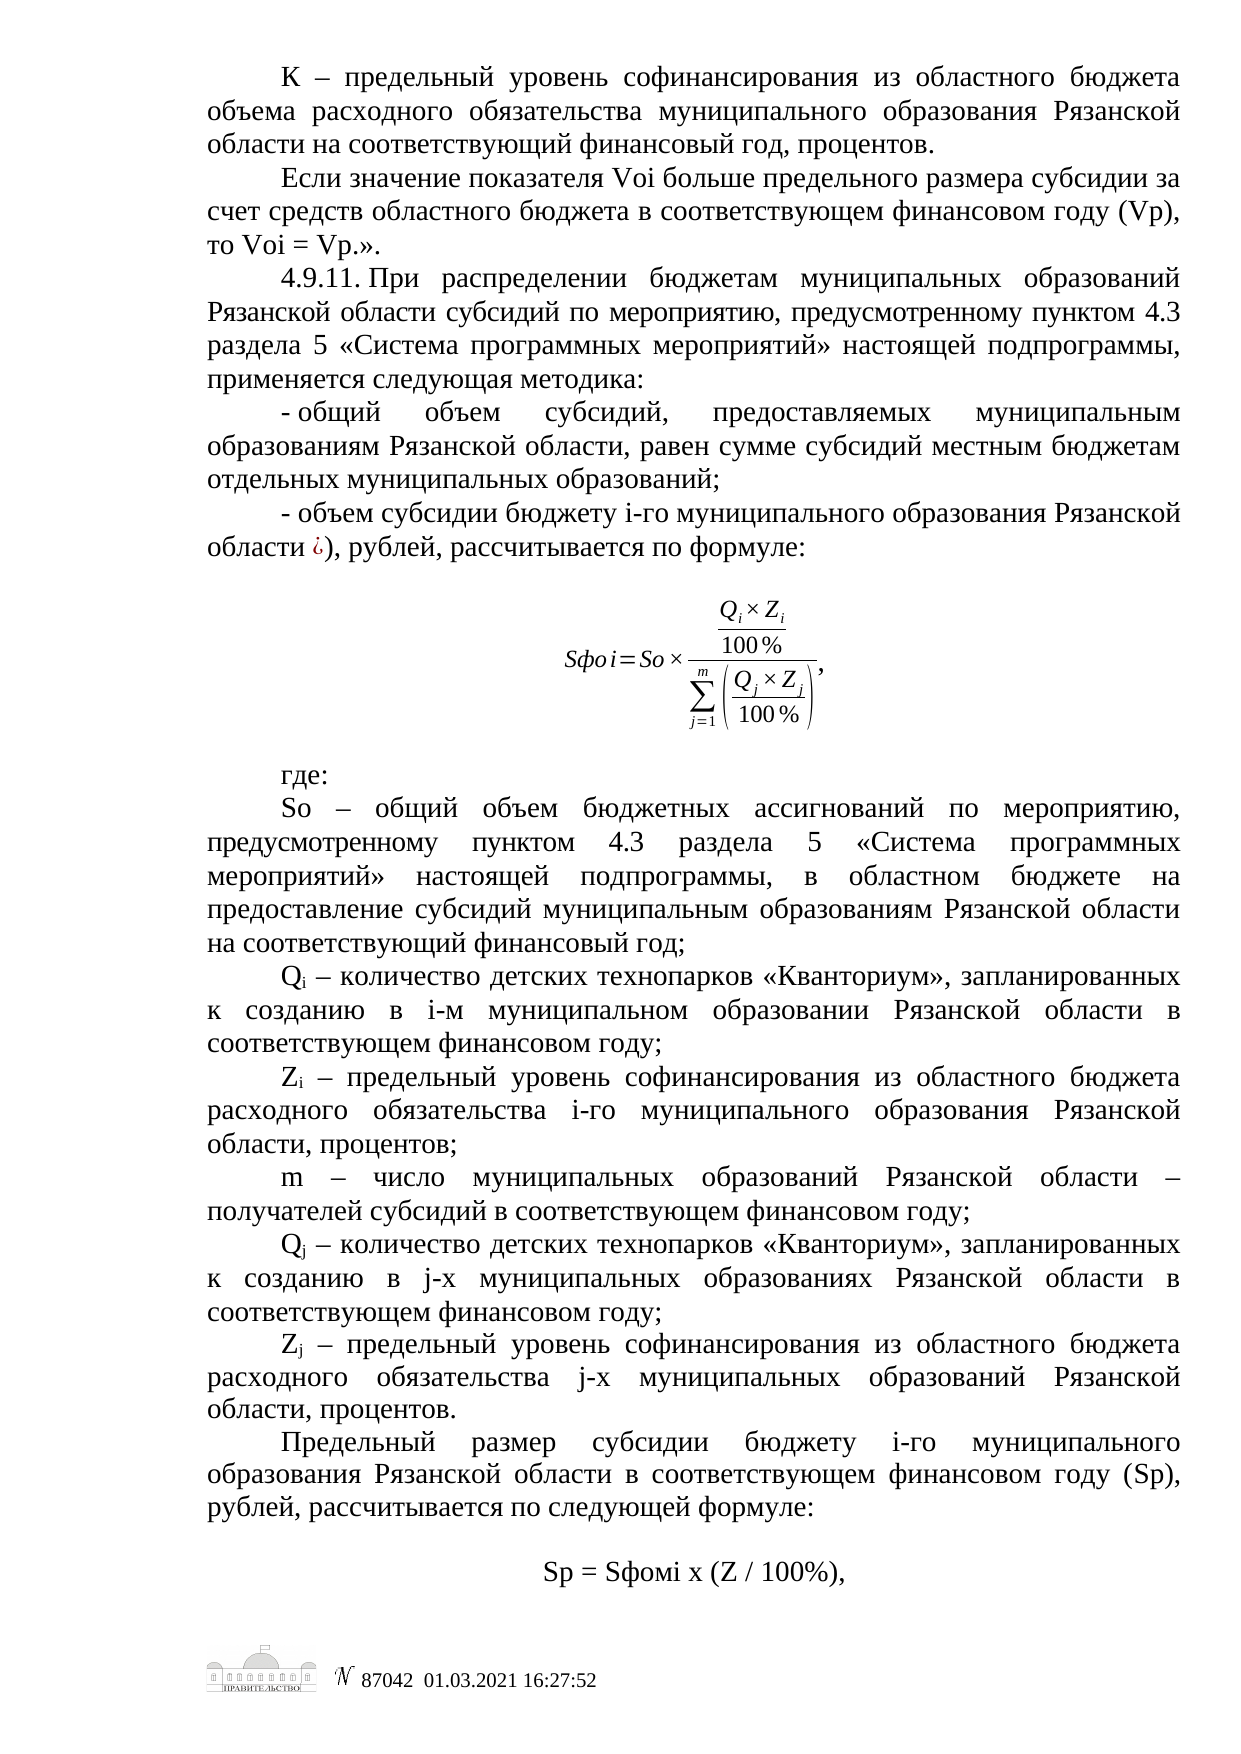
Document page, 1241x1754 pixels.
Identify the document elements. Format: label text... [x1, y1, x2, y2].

text - общий объем субсидий, предоставляемых муниципальным образованиям Рязанской области, равен сумме субсидий местным бюджетам отдельных муниципальных образований; [207, 394, 1181, 495]
text , [207, 596, 1181, 731]
text Если значение показателя Vоi больше предельного размера субсидии за счет средств областного бюджета в соответствующем финансовом году (Vp), то Vоi = Vp.». [207, 160, 1181, 260]
text где: [207, 757, 1181, 791]
text Zi – предельный уровень софинансирования из областного бюджета расходного обязательства i-го муниципального образования Рязанской области, процентов; [207, 1059, 1181, 1159]
text Предельный размер субсидии бюджету i-го муниципального образования Рязанской области в соответствующем финансовом году (Sp), рублей, рассчитывается по следующей формуле: [207, 1425, 1181, 1523]
text Sp = Sфомi x (Z / 100%), [207, 1555, 1181, 1588]
text So – общий объем бюджетных ассигнований по мероприятию, предусмотренному пунктом 4.3 раздела 5 «Система программных мероприятий» настоящей подпрограммы, в областном бюджете на предоставление субсидий муниципальным образованиям Рязанской области на соответствующий финансовый год; [207, 791, 1181, 958]
text - объем субсидии бюджету i-го муниципального образования Рязанской области ), рублей, рассчитывается по формуле: [207, 495, 1181, 562]
text К – предельный уровень софинансирования из областного бюджета объема расходного обязательства муниципального образования Рязанской области на соответствующий финансовый год, процентов. [207, 59, 1181, 160]
text m – число муниципальных образований Рязанской области – получателей субсидий в соответствующем финансовом году; [207, 1159, 1181, 1227]
text Qj – количество детских технопарков «Кванториум», запланированных к созданию в j-х муниципальных образованиях Рязанской области в соответствующем финансовом году; [207, 1227, 1181, 1327]
text Qi – количество детских технопарков «Кванториум», запланированных к созданию в i-м муниципальном образовании Рязанской области в соответствующем финансовом году; [207, 958, 1181, 1059]
text Zj – предельный уровень софинансирования из областного бюджета расходного обязательства j-х муниципальных образований Рязанской области, процентов. [207, 1327, 1181, 1425]
text 4.9.11. При распределении бюджетам муниципальных образований Рязанской области субсидий по мероприятию, предусмотренному пунктом 4.3 раздела 5 «Система программных мероприятий» настоящей подпрограммы, применяется следующая методика: [207, 260, 1181, 394]
picture [206, 1645, 317, 1692]
picture [330, 1663, 359, 1687]
